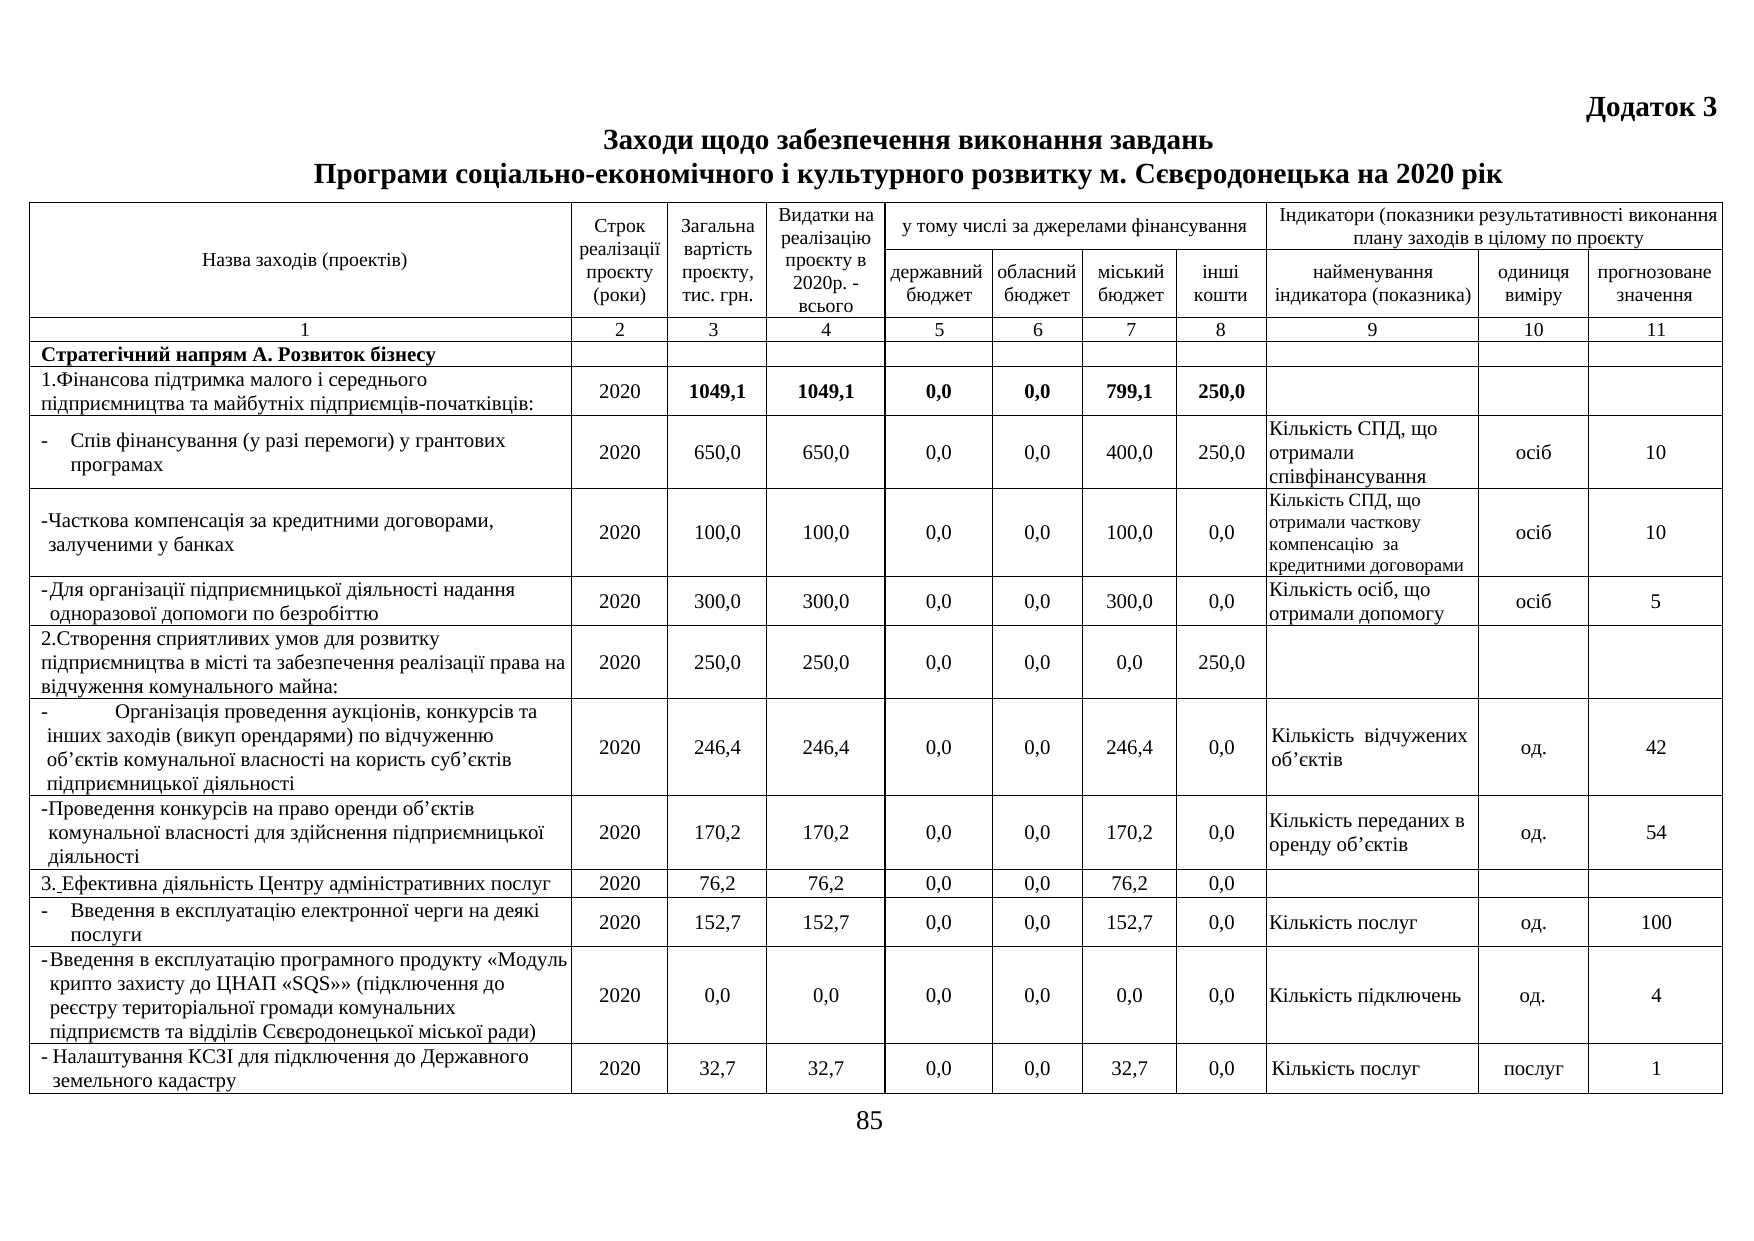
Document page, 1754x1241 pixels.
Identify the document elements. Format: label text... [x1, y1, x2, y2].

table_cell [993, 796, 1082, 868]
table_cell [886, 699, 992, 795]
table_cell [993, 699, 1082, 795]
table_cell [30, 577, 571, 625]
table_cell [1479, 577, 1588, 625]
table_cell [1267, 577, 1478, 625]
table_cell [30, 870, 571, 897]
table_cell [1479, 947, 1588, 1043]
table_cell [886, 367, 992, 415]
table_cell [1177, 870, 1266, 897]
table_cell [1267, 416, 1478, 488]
text Заходи щодо забезпечення виконання завдань [29, 122, 1717, 156]
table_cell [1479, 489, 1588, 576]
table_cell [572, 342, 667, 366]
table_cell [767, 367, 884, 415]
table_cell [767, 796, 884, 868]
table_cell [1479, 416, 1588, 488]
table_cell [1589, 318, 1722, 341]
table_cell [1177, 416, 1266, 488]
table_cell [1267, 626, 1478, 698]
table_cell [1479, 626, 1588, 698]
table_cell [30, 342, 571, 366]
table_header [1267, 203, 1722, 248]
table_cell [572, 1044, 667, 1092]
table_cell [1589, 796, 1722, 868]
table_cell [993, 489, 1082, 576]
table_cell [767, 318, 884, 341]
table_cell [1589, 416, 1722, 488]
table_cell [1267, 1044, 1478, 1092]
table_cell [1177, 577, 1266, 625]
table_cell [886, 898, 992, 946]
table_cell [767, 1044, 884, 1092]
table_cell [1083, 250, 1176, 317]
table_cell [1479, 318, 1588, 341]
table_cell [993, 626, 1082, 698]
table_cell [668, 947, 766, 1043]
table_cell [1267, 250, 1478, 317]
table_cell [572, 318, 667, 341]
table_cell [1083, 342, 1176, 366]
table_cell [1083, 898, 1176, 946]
text Програми соціально-економічного і культурного розвитку м. Сєвєродонецька на 2020 рік [29, 156, 1717, 189]
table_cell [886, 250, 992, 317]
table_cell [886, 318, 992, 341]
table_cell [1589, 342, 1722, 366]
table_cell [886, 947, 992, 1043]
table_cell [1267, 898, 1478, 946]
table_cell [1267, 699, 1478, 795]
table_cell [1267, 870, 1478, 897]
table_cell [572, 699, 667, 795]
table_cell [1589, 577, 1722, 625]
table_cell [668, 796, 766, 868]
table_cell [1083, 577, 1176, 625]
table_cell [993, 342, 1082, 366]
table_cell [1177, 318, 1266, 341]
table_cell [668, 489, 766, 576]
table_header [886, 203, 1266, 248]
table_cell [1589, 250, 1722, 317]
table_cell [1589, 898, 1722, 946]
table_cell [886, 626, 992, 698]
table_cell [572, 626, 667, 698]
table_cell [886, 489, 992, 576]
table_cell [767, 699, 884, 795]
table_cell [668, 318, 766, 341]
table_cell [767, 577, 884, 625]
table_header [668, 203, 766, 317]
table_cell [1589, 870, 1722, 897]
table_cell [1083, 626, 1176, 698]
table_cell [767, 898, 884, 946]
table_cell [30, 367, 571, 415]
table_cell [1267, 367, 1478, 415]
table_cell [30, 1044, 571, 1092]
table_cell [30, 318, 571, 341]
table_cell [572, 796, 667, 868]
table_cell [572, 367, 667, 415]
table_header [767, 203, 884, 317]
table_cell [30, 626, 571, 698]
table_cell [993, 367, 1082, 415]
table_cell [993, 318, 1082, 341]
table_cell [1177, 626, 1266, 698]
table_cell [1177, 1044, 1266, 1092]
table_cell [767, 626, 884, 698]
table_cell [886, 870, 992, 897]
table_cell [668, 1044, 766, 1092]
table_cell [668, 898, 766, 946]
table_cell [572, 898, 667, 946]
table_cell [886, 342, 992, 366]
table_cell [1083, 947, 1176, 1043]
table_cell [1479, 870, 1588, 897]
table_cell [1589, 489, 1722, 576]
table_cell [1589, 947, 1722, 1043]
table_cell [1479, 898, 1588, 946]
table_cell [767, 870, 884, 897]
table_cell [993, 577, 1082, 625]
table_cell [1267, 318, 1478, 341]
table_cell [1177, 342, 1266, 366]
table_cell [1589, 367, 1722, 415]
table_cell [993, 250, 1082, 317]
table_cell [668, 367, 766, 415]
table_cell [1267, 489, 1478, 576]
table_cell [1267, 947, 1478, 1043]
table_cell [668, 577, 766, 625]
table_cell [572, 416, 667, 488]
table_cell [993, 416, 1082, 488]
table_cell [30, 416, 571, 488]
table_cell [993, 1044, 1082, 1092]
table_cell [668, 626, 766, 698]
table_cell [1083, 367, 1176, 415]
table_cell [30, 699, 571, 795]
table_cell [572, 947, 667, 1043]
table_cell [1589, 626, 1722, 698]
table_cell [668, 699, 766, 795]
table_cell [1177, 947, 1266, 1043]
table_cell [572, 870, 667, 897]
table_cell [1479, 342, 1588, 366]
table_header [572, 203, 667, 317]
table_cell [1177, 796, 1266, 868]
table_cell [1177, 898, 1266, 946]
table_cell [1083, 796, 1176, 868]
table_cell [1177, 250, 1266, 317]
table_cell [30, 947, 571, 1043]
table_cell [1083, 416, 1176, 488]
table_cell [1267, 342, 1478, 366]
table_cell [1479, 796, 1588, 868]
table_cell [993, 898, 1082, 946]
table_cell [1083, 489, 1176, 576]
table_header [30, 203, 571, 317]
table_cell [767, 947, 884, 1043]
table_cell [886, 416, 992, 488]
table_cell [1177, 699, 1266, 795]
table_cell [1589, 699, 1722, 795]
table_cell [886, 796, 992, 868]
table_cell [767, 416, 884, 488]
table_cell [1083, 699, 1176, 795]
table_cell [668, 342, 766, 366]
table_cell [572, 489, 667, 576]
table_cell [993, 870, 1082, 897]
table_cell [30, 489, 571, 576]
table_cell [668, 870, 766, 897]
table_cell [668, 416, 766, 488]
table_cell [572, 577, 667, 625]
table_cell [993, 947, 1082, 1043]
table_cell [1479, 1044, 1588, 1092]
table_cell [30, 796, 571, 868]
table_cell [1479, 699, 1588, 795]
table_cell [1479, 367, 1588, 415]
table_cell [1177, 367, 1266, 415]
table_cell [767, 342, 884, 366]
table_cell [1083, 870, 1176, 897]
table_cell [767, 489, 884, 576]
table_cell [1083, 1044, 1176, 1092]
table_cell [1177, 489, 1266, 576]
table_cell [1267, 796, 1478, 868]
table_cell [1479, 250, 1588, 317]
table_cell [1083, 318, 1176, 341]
text Додаток 3 [29, 89, 1717, 122]
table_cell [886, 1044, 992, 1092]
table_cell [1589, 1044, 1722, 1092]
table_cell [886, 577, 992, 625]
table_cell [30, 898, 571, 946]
